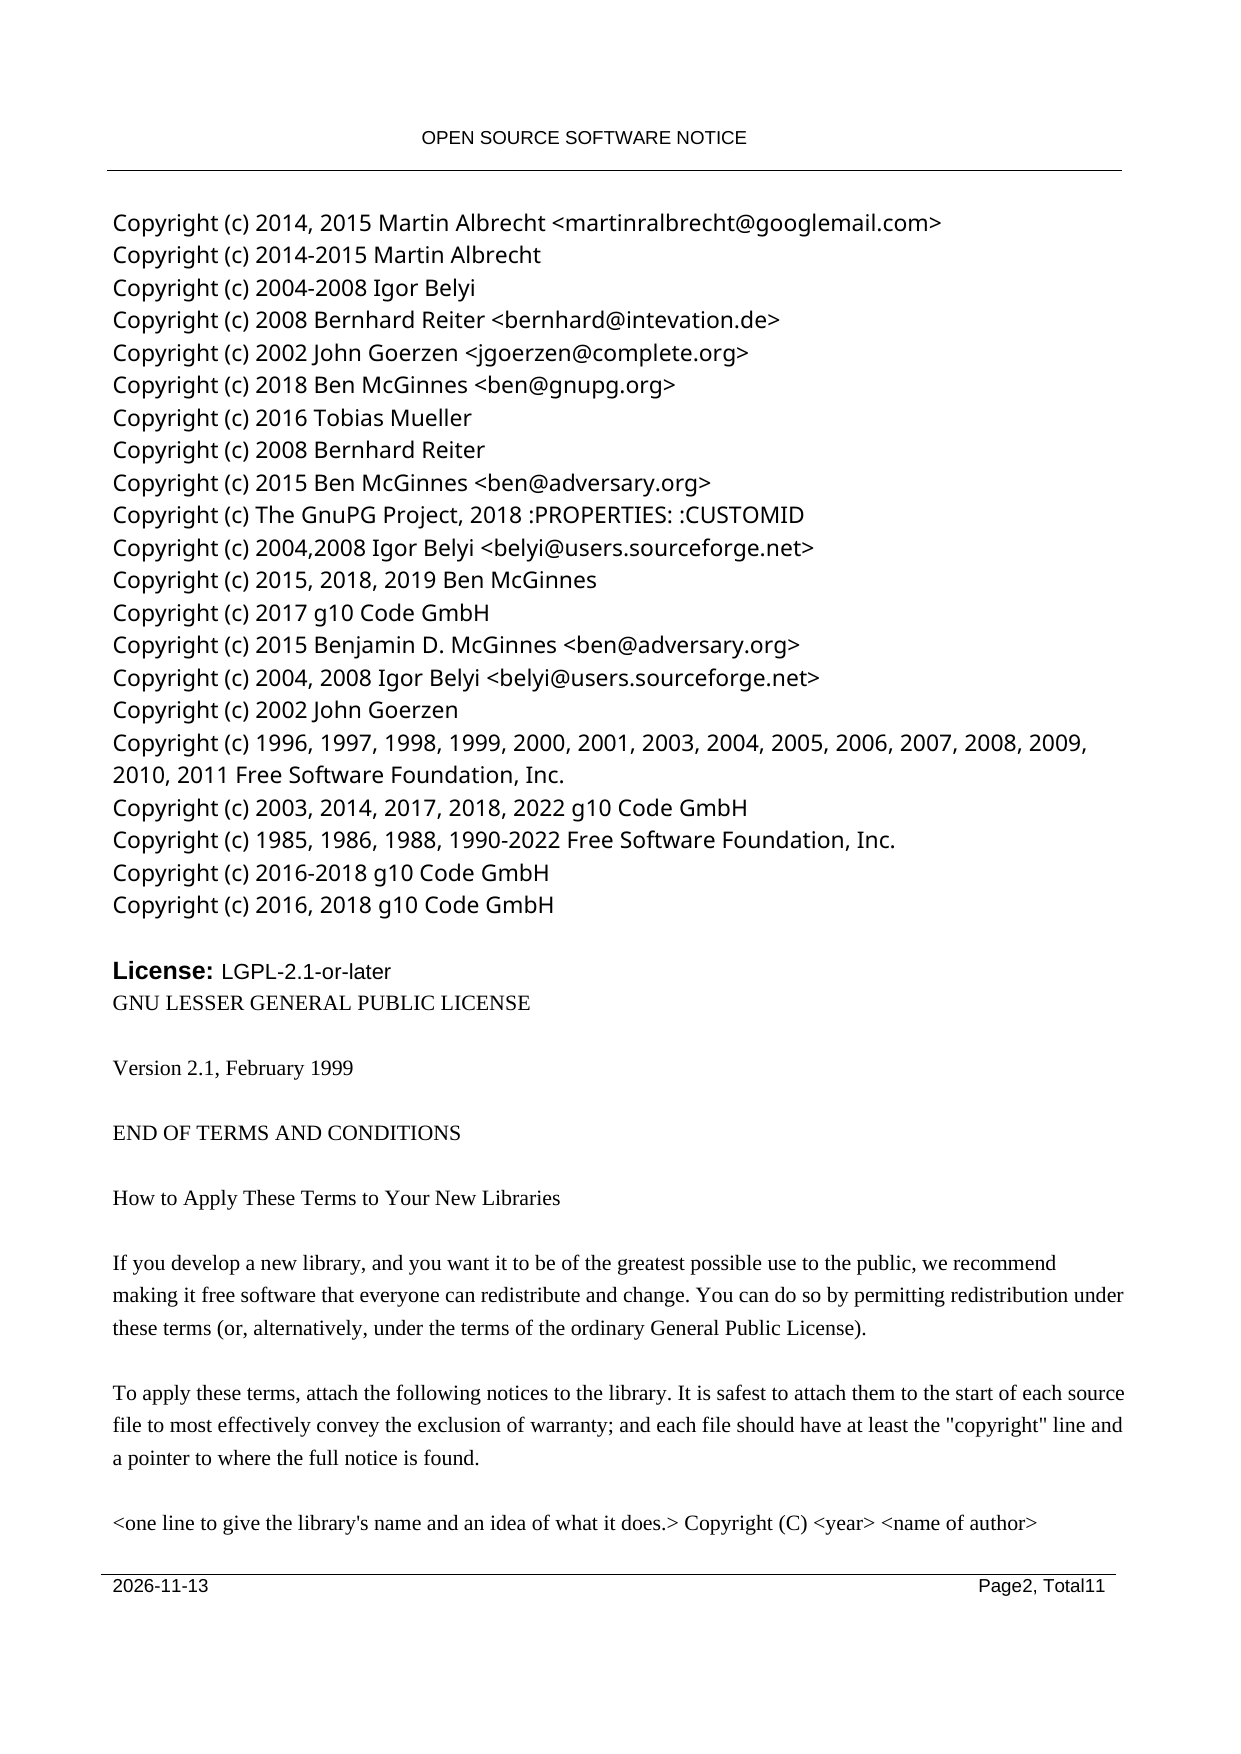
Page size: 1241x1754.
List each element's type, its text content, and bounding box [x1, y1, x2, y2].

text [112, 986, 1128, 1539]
text License: LGPL-2.1-or-later [112, 954, 1128, 986]
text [112, 206, 1128, 954]
